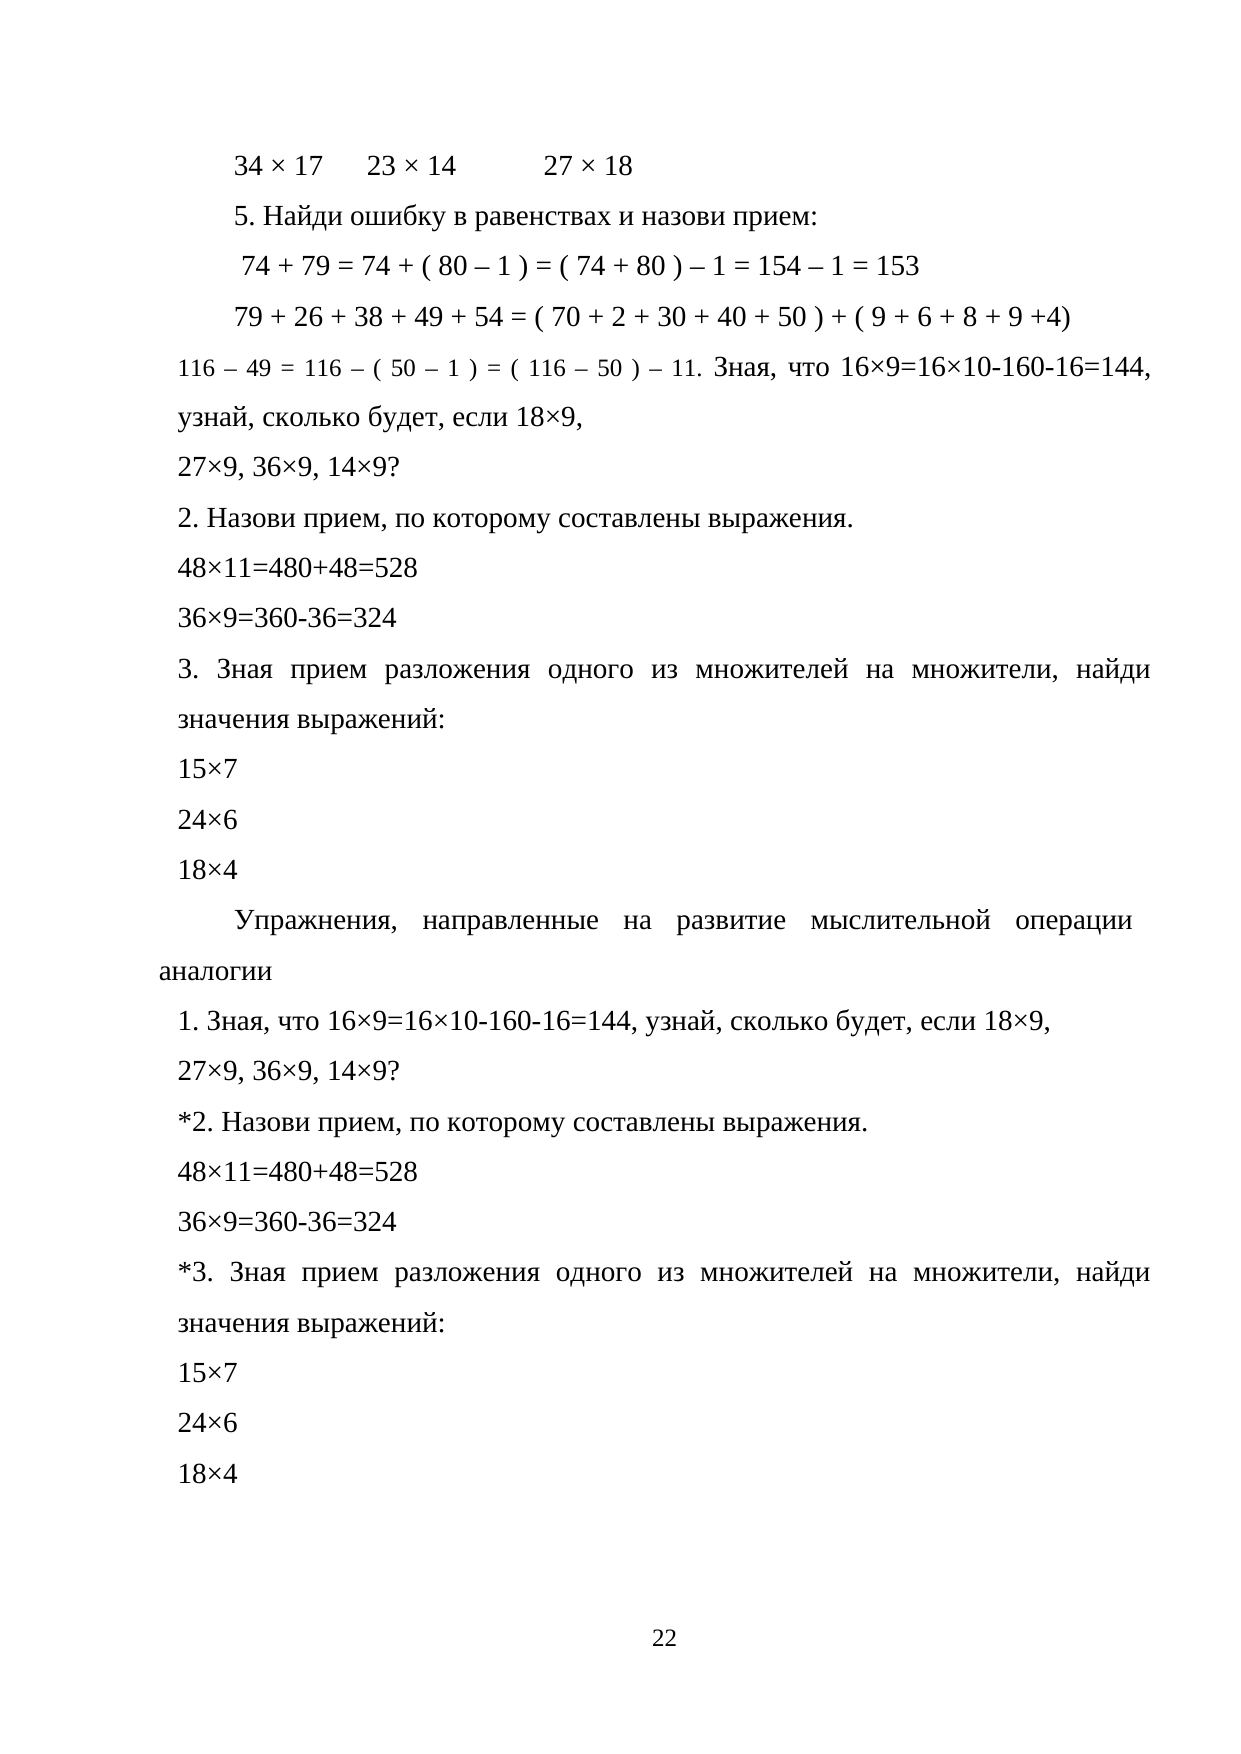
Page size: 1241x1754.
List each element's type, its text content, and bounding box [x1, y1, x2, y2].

text *2. Назови прием, по которому составлены выражения. [177, 1104, 1152, 1137]
text 74 + 79 = 74 + ( 80 – 1 ) = ( 74 + 80 ) – 1 = 154 – 1 = 153 [158, 248, 1133, 282]
text 18×4 [177, 852, 1152, 886]
text 27×9, 36×9, 14×9? [177, 1053, 1152, 1087]
text 36×9=360-36=324 [177, 601, 1152, 634]
text 5. Найди ошибку в равенствах и назови прием: [158, 198, 1133, 232]
text Упражнения, направленные на развитие мыслительной операции аналогии [158, 902, 1133, 986]
text 24×6 [177, 802, 1152, 835]
text 15×7 [177, 1355, 1152, 1389]
text 27×9, 36×9, 14×9? [177, 449, 1152, 483]
text *3. Зная прием разложения одного из множителей на множители, найди значения выражений: [177, 1254, 1152, 1338]
text 79 + 26 + 38 + 49 + 54 = ( 70 + 2 + 30 + 40 + 50 ) + ( 9 + 6 + 8 + 9 +4) [158, 299, 1133, 332]
text 24×6 [177, 1406, 1152, 1439]
text 2. Назови прием, по которому составлены выражения. [177, 500, 1152, 533]
text 48×11=480+48=528 [177, 550, 1152, 584]
text 18×4 [177, 1456, 1152, 1489]
text 15×7 [177, 751, 1152, 785]
text 116 – 49 = 116 – ( 50 – 1 ) = ( 116 – 50 ) – 11. Зная, что 16×9=16×10-160-16=144, узнай, сколько будет, если 18×9, [177, 349, 1152, 433]
text 1. Зная, что 16×9=16×10-160-16=144, узнай, сколько будет, если 18×9, [177, 1003, 1152, 1037]
text 3. Зная прием разложения одного из множителей на множители, найди значения выражений: [177, 651, 1152, 735]
text 48×11=480+48=528 [177, 1154, 1152, 1187]
text 36×9=360-36=324 [177, 1204, 1152, 1238]
text 34 × 17 23 × 14 27 × 18 [158, 148, 1133, 181]
